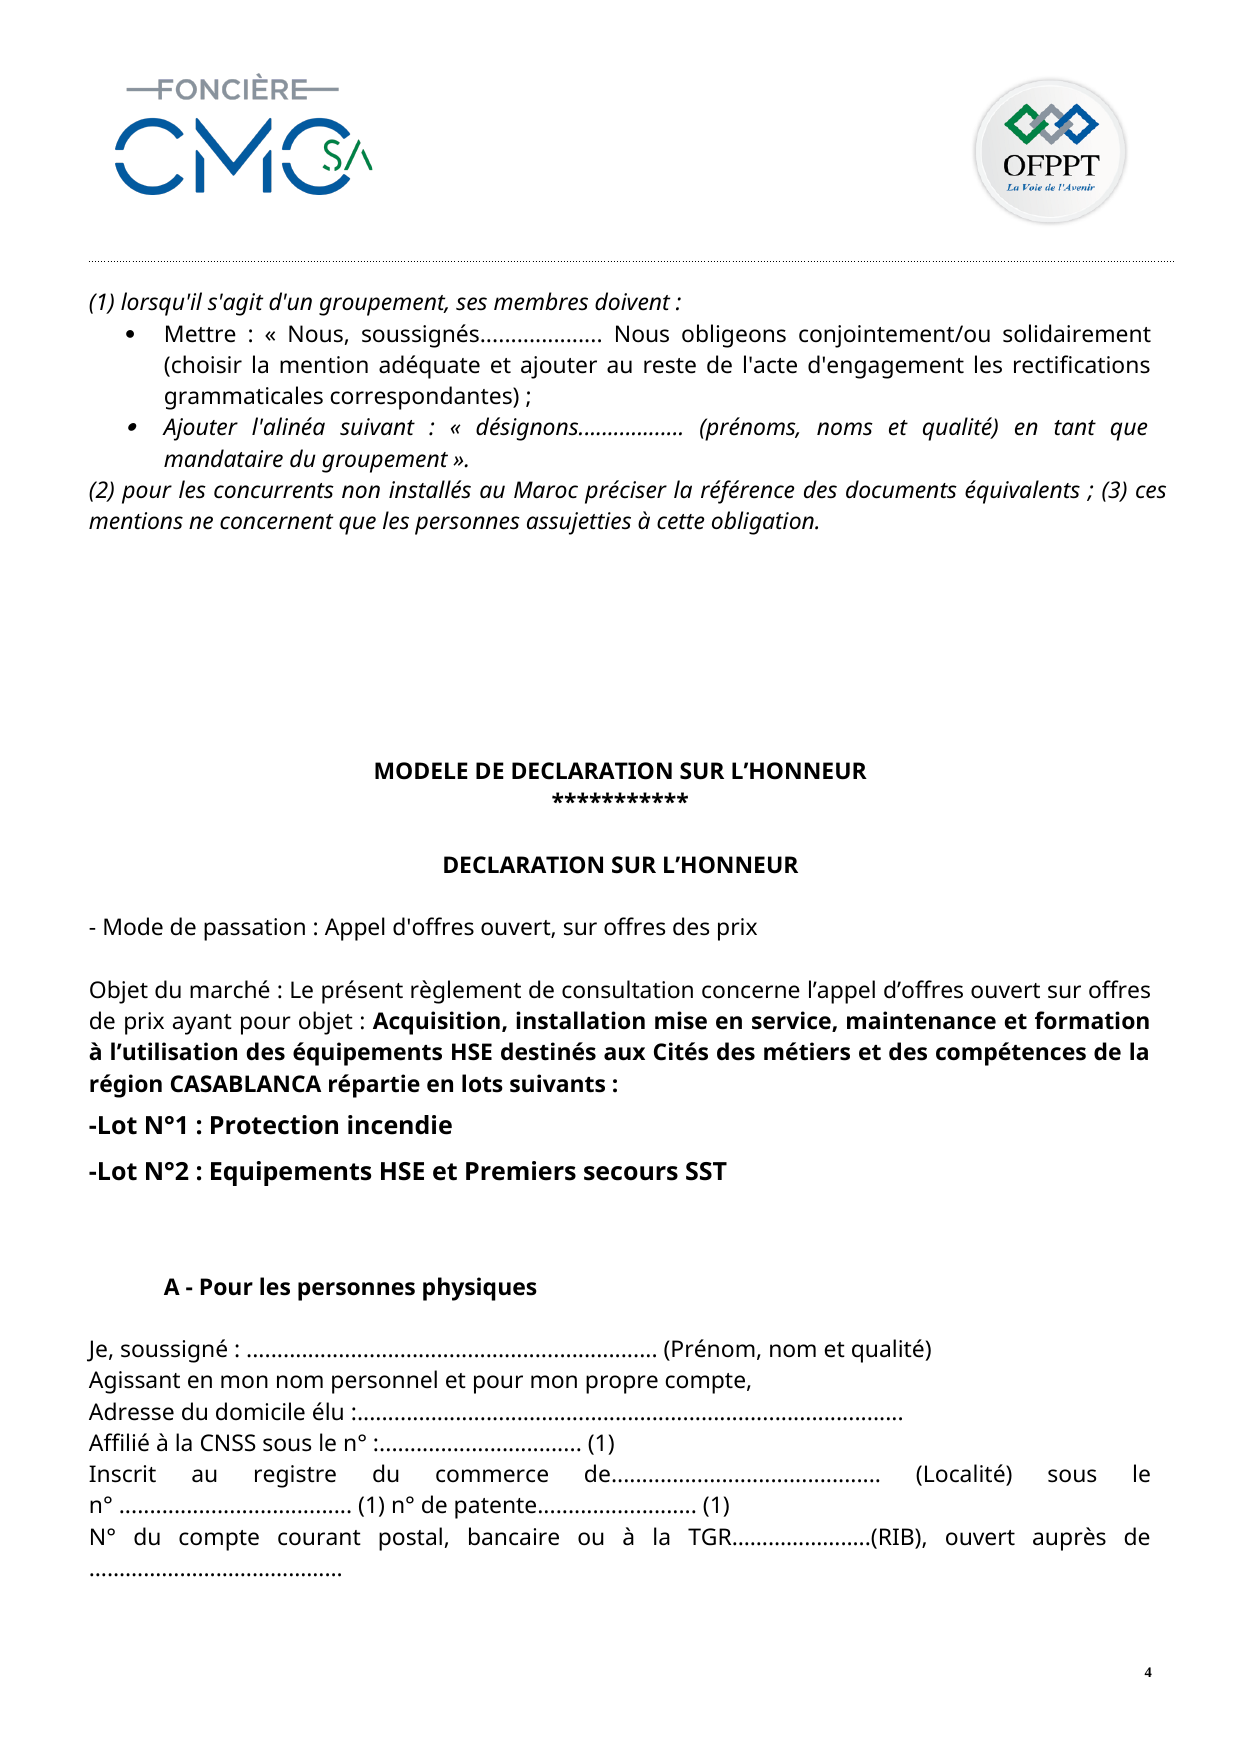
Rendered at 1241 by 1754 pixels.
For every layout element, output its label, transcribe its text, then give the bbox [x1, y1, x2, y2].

text Je, soussigné : ................................................................... (Prénom, nom et qualité) [89, 1333, 1152, 1364]
picture [115, 73, 373, 195]
text -Lot N°2 : Equipements HSE et Premiers secours SST [89, 1153, 1152, 1187]
text N° du compte courant postal, bancaire ou à la TGR…………………..(RIB), ouvert auprès de …………………………………… [89, 1521, 1152, 1583]
text DECLARATION SUR L’HONNEUR [89, 849, 1152, 880]
text Adresse du domicile élu :......................................................................................... [89, 1396, 1152, 1427]
picture [968, 73, 1132, 229]
text -Lot N°1 : Protection incendie [89, 1107, 1152, 1141]
text - Mode de passation : Appel d'offres ouvert, sur offres des prix [89, 911, 1152, 943]
text Objet du marché : Le présent règlement de consultation concerne l’appel d’offres ouvert sur offres de prix ayant pour objet : Acquisition, installation mise en service, maintenance et formation à l’utilisation des équipements HSE destinés aux Cités des métiers et des compétences de la région CASABLANCA répartie en lots suivants : [89, 974, 1152, 1099]
text MODELE DE DECLARATION SUR L’HONNEUR [89, 755, 1152, 786]
list Ajouter l'alinéa suivant : « désignons.................. (prénoms, noms et qualité) en tant que mandataire du groupement ». [126, 411, 1152, 474]
text (2) pour les concurrents non installés au Maroc préciser la référence des documents équivalents ; (3) ces mentions ne concernent que les personnes assujetties à cette obligation. [89, 474, 1171, 536]
list Mettre : « Nous, soussignés.................... Nous obligeons conjointement/ou solidairement (choisir la mention adéquate et ajouter au reste de l'acte d'engagement les rectifications grammaticales correspondantes) ; [126, 318, 1152, 411]
text Inscrit au registre du commerce de............................................ (Localité) sous le n° ...................................... (1) n° de patente.......................... (1) [89, 1458, 1152, 1521]
text (1) lorsqu'il s'agit d'un groupement, ses membres doivent : [89, 286, 1152, 318]
text A - Pour les personnes physiques [164, 1271, 1152, 1302]
text Agissant en mon nom personnel et pour mon propre compte, [89, 1364, 1152, 1396]
text Affilié à la CNSS sous le n° :................................. (1) [89, 1427, 1152, 1458]
text *********** [89, 786, 1152, 818]
